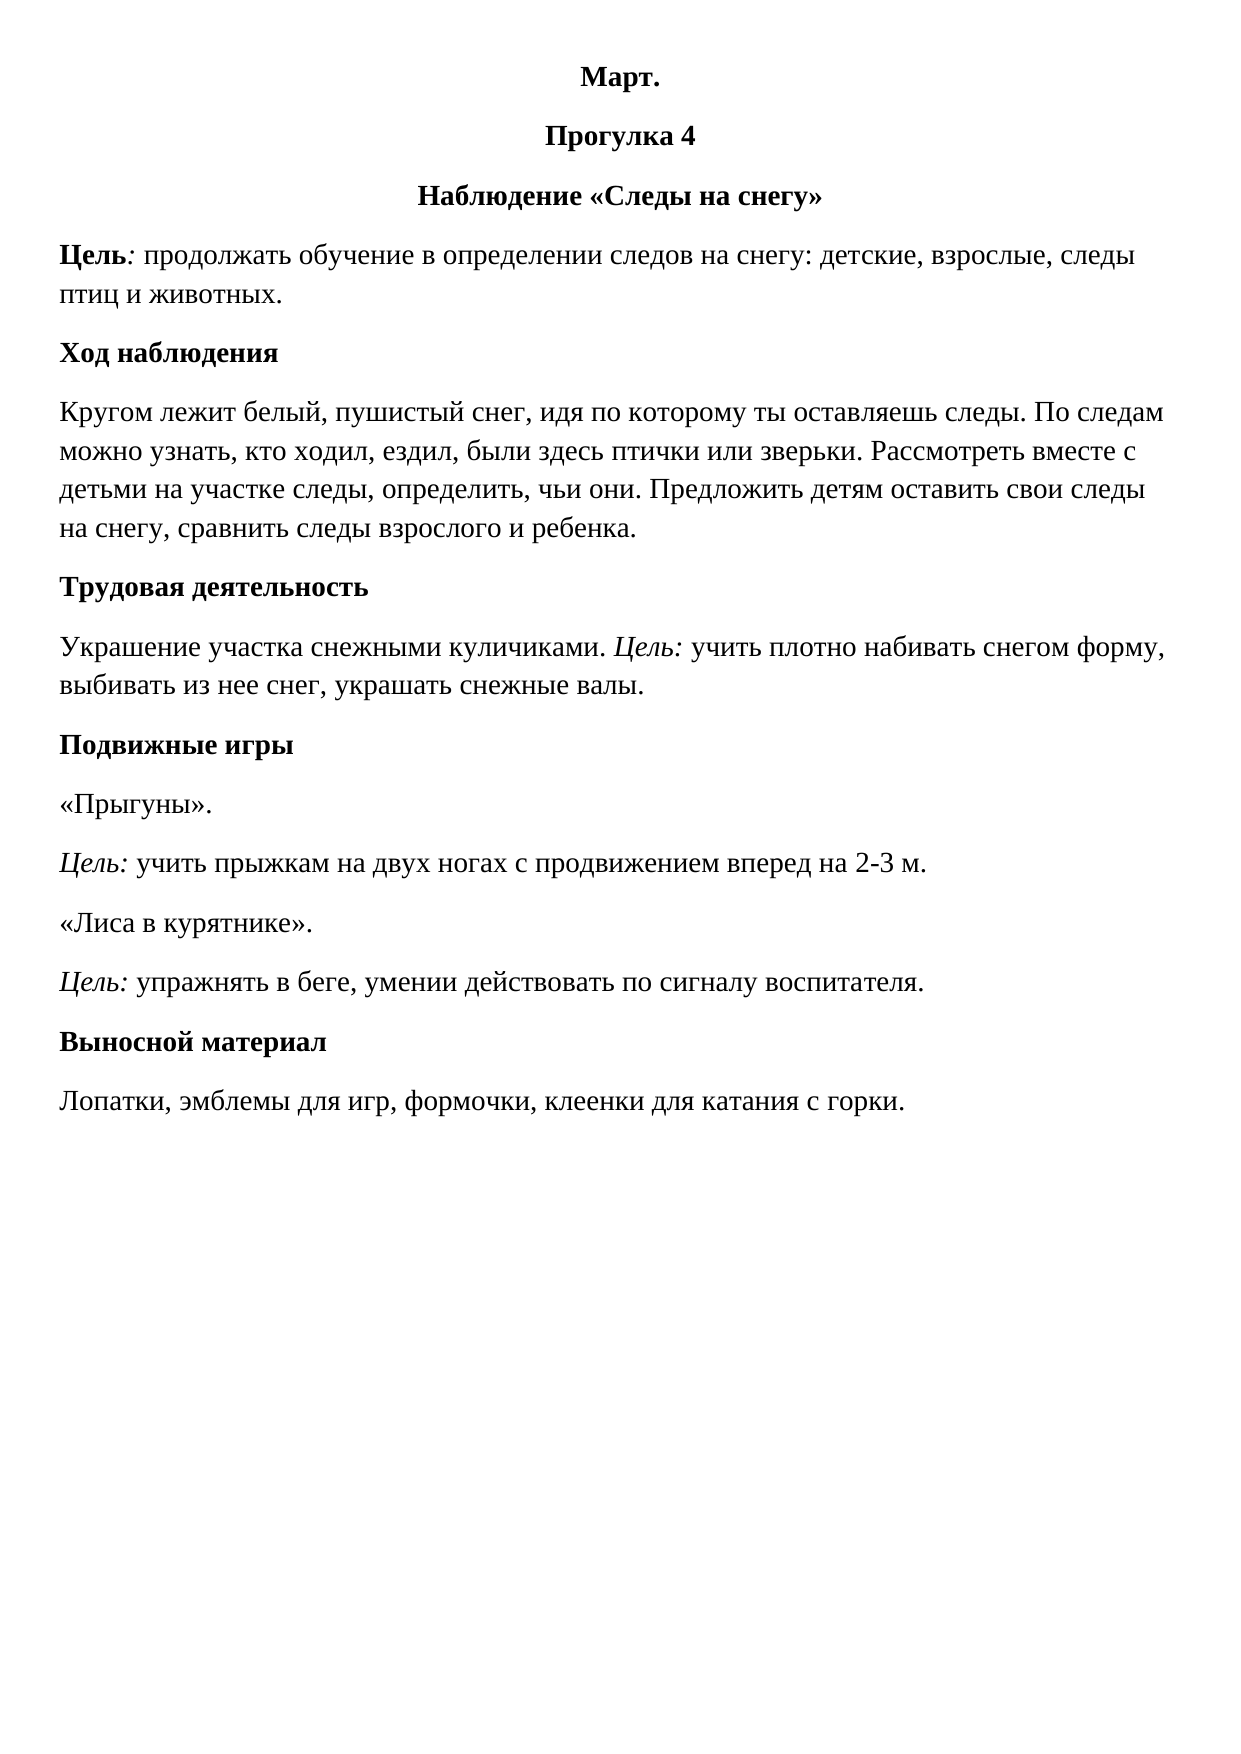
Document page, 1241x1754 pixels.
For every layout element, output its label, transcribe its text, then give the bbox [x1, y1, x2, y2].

text Наблюдение «Следы на снегу» [59, 178, 1181, 211]
text Ход наблюдения [59, 335, 1181, 369]
text Трудовая деятельность [59, 569, 1181, 603]
text Цель: продолжать обучение в определении следов на снегу: детские, взрослые, следы птиц и животных. [59, 237, 1181, 309]
text Лопатки, эмблемы для игр, формочки, клеенки для катания с горки. [59, 1083, 1181, 1117]
text Выносной материал [59, 1024, 1181, 1057]
text «Прыгуны». [59, 786, 1181, 820]
text Март. [59, 59, 1181, 93]
text Цель: учить прыжкам на двух ногах с продвижением вперед на 2-3 м. [59, 846, 1181, 879]
text Подвижные игры [59, 727, 1181, 760]
text Прогулка 4 [59, 118, 1181, 152]
text Цель: упражнять в беге, умении действовать по сигналу воспитателя. [59, 964, 1181, 998]
text Кругом лежит белый, пушистый снег, идя по которому ты оставляешь следы. По следам можно узнать, кто ходил, ездил, были здесь птички или зверьки. Рассмотреть вместе с детьми на участке следы, определить, чьи они. Предложить детям оставить свои следы на снегу, сравнить следы взрослого и ребенка. [59, 394, 1181, 544]
text Украшение участка снежными куличиками. Цель: учить плотно набивать снегом форму, выбивать из нее снег, украшать снежные валы. [59, 629, 1181, 701]
text «Лиса в курятнике». [59, 905, 1181, 938]
